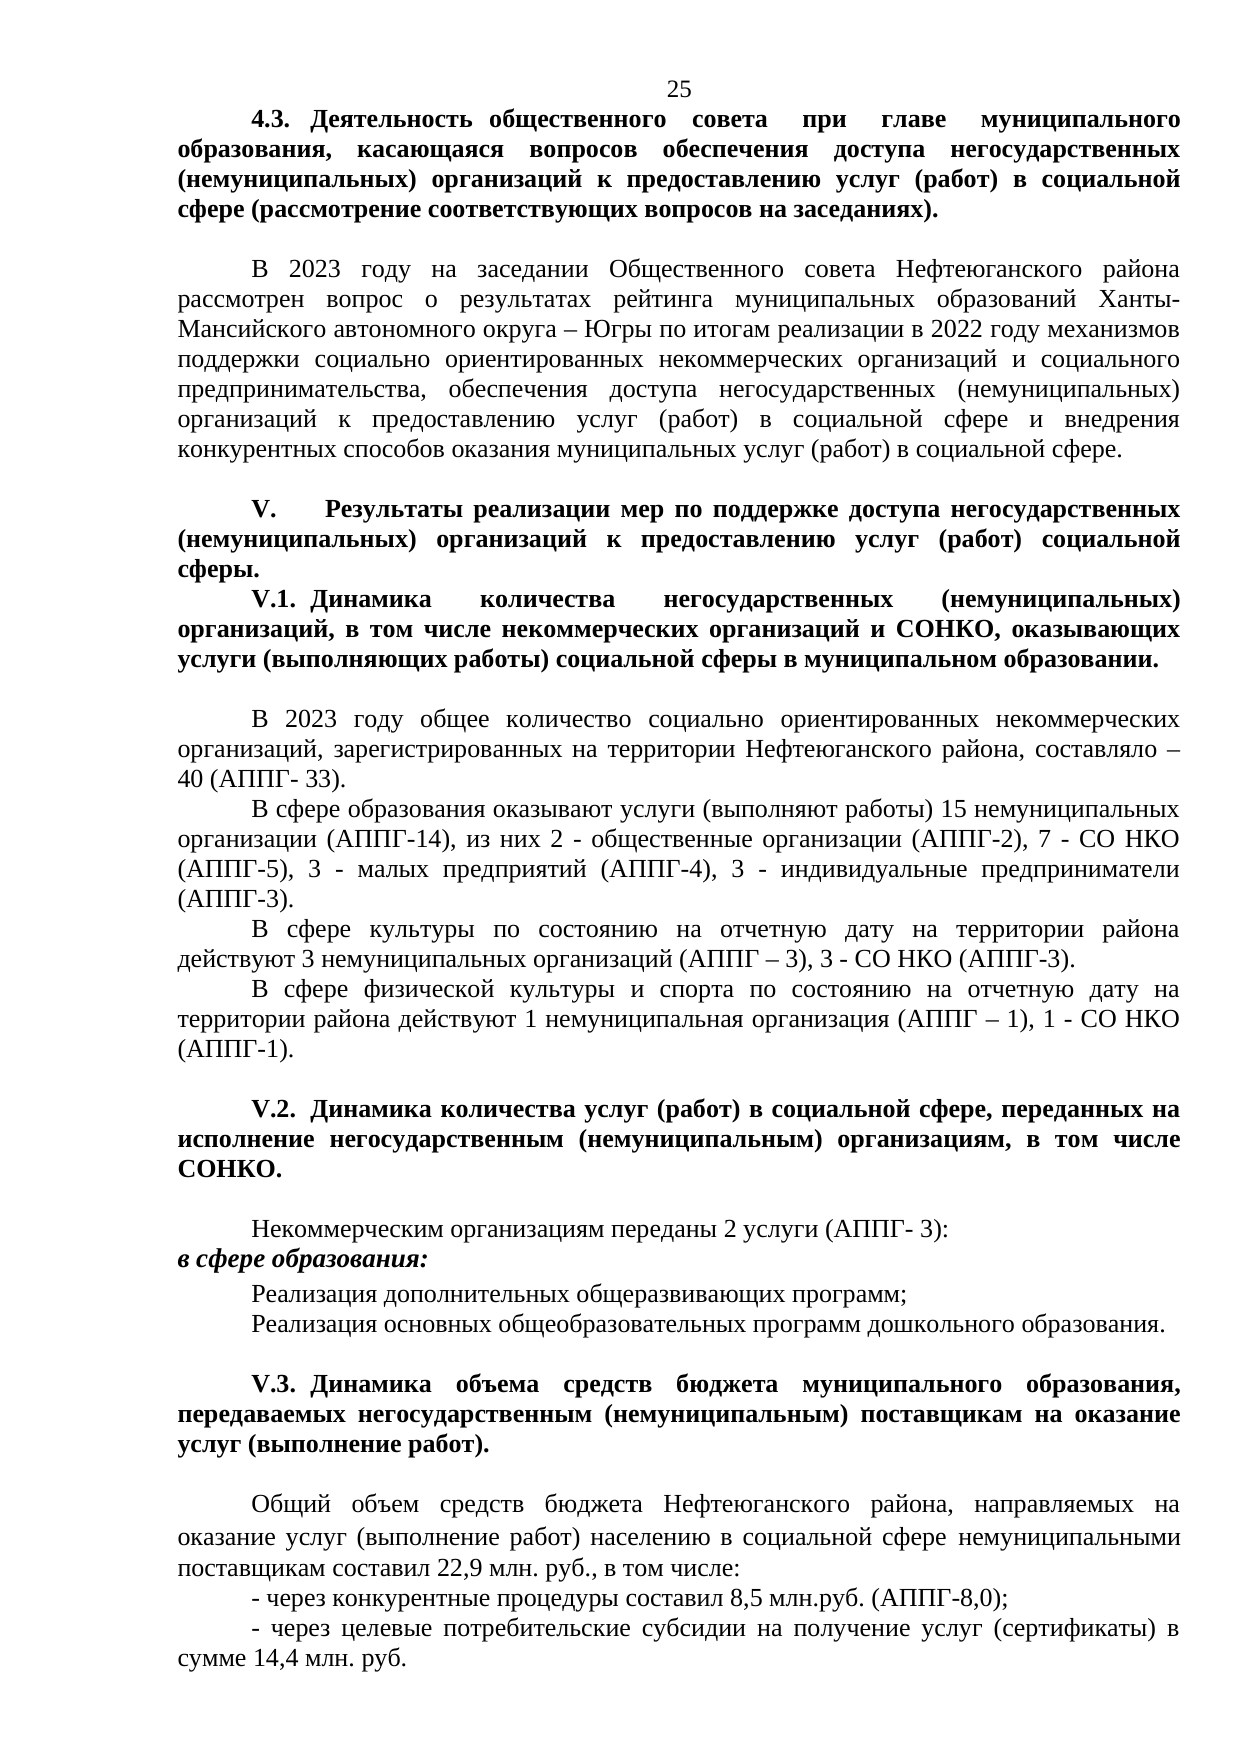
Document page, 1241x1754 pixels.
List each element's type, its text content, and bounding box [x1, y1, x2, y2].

list Динамика количества услуг (работ) в социальной сфере, переданных на исполнение негосударственным (немуниципальным) организациям, в том числе СОНКО. [177, 1093, 1181, 1183]
text В сфере образования оказывают услуги (выполняют работы) 15 немуниципальных организации (АППГ-14), из них 2 - общественные организации (АППГ-2), 7 - СО НКО (АППГ-5), 3 - малых предприятий (АППГ-4), 3 - индивидуальные предприниматели (АППГ-3). [177, 793, 1181, 913]
text - через конкурентные процедуры составил 8,5 млн.руб. (АППГ-8,0); [177, 1582, 1181, 1612]
list Результаты реализации мер по поддержке доступа негосударственных (немуниципальных) организаций к предоставлению услуг (работ) социальной сферы. [177, 493, 1181, 583]
text - через целевые потребительские субсидии на получение услуг (сертификаты) в сумме 14,4 млн. руб. [177, 1612, 1181, 1672]
text Некоммерческим организациям переданы 2 услуги (АППГ- 3): [177, 1213, 1181, 1243]
text Реализация дополнительных общеразвивающих программ; [177, 1278, 1181, 1308]
text В сфере культуры по состоянию на отчетную дату на территории района действуют 3 немуниципальных организаций (АППГ – 3), 3 - СО НКО (АППГ-3). [177, 913, 1181, 973]
text В сфере физической культуры и спорта по состоянию на отчетную дату на территории района действуют 1 немуниципальная организация (АППГ – 1), 1 - СО НКО (АППГ-1). [177, 973, 1181, 1063]
text В 2023 году на заседании Общественного совета Нефтеюганского района рассмотрен вопрос о результатах рейтинга муниципальных образований Ханты-Мансийского автономного округа – Югры по итогам реализации в 2022 году механизмов поддержки социально ориентированных некоммерческих организаций и социального предпринимательства, обеспечения доступа негосударственных (немуниципальных) организаций к предоставлению услуг (работ) в социальной сфере и внедрения конкурентных способов оказания муниципальных услуг (работ) в социальной сфере. [177, 253, 1181, 463]
list Деятельность общественного совета при главе муниципального образования, касающаяся вопросов обеспечения доступа негосударственных (немуниципальных) организаций к предоставлению услуг (работ) в социальной сфере (рассмотрение соответствующих вопросов на заседаниях). [177, 103, 1181, 223]
text Реализация основных общеобразовательных программ дошкольного образования. [177, 1308, 1181, 1338]
list Динамика объема средств бюджета муниципального образования, передаваемых негосударственным (немуниципальным) поставщикам на оказание услуг (выполнение работ). [177, 1368, 1181, 1458]
text В 2023 году общее количество социально ориентированных некоммерческих организаций, зарегистрированных на территории Нефтеюганского района, составляло –40 (АППГ- 33). [177, 703, 1181, 793]
text Общий объем средств бюджета Нефтеюганского района, направляемых на оказание услуг (выполнение работ) населению в социальной сфере немуниципальными поставщикам составил 22,9 млн. руб., в том числе: [177, 1488, 1181, 1582]
text в сфере образования: [177, 1243, 1181, 1274]
list Динамика количества негосударственных (немуниципальных) организаций, в том числе некоммерческих организаций и СОНКО, оказывающих услуги (выполняющих работы) социальной сферы в муниципальном образовании. [177, 583, 1181, 673]
